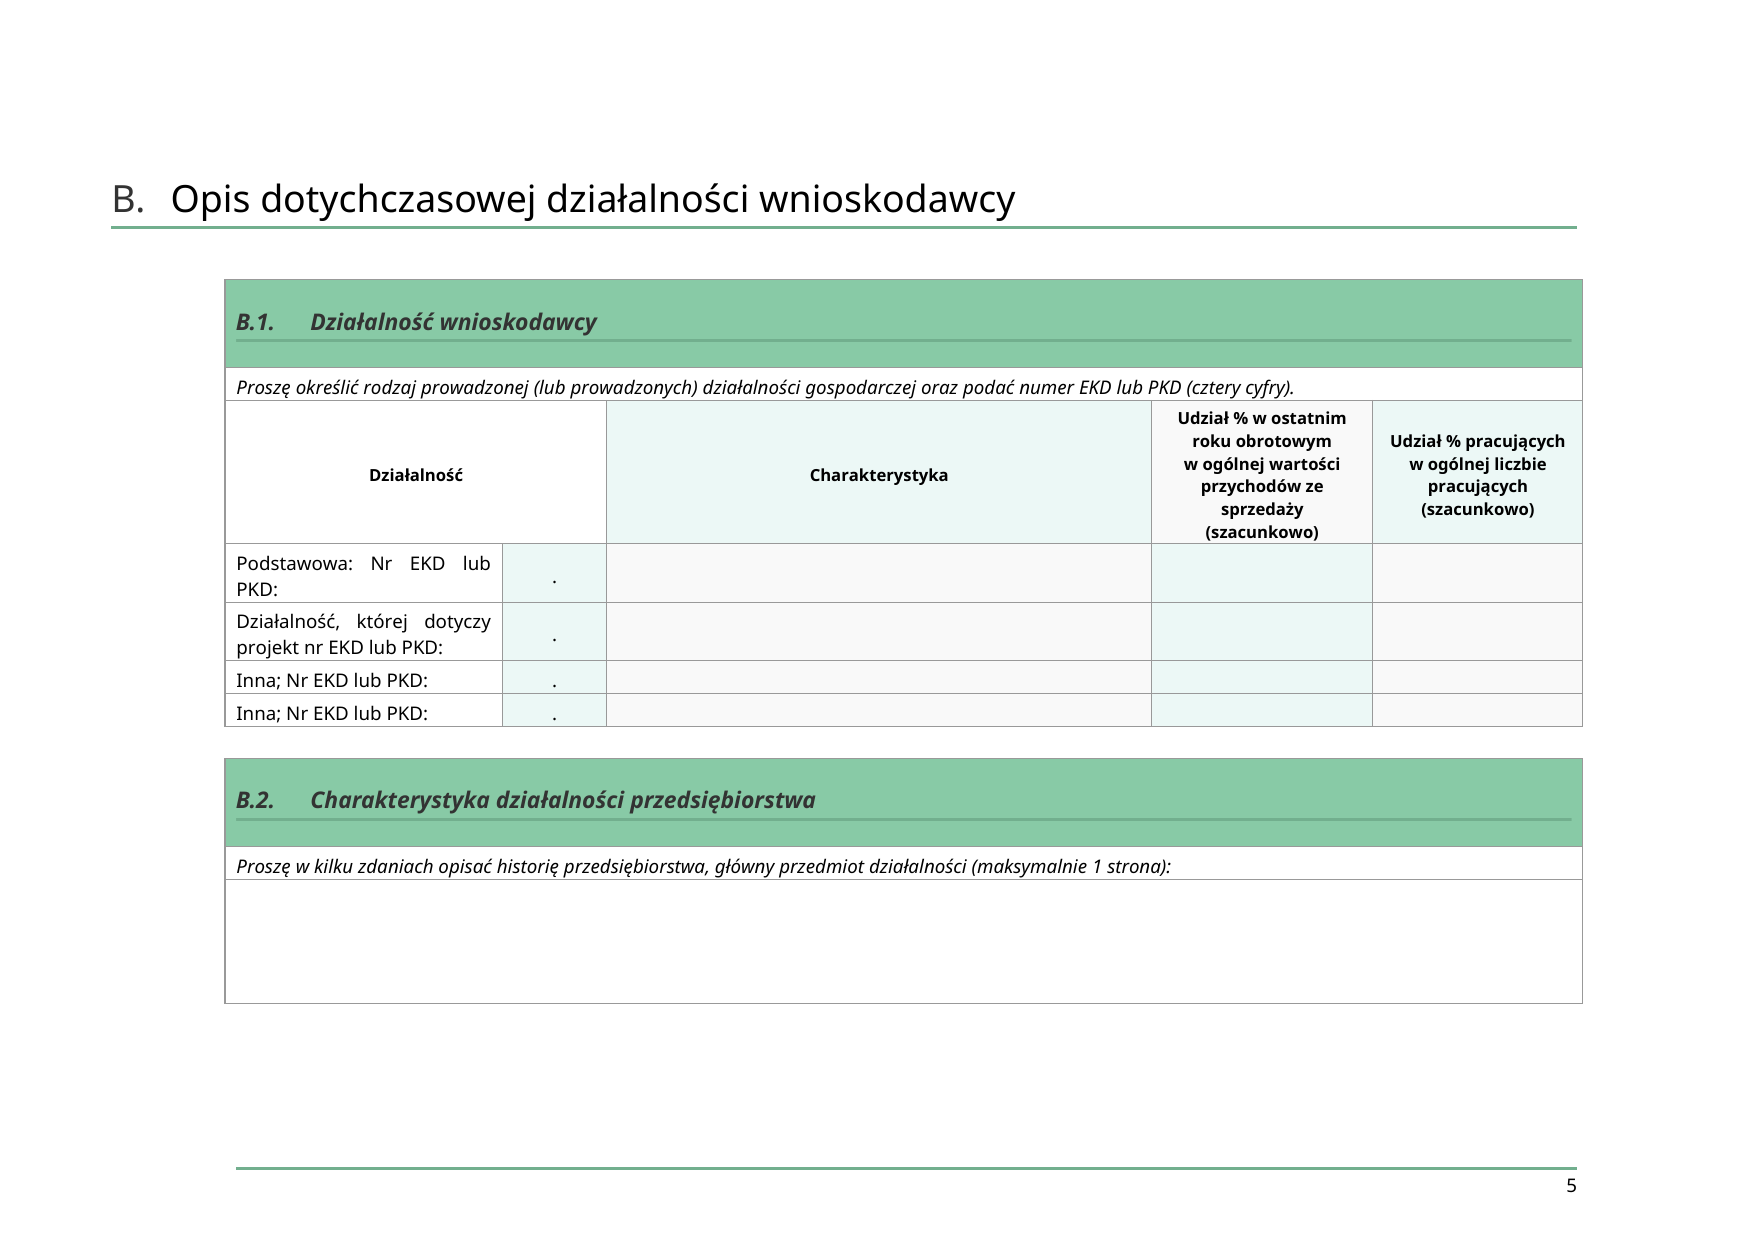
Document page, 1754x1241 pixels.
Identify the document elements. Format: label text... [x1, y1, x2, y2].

subtitle Opis dotychczasowej działalności wnioskodawcy [111, 173, 1577, 226]
table_cell [607, 694, 1151, 726]
table_cell [607, 603, 1151, 660]
table_cell [226, 880, 1582, 1003]
table_cell Działalność [226, 401, 606, 543]
table_cell . [503, 694, 606, 726]
table_cell Inna; Nr EKD lub PKD: [226, 694, 502, 726]
table_cell . [503, 544, 606, 602]
table_cell . [503, 603, 606, 660]
table_cell Udział % w ostatnim roku obrotowym w ogólnej wartości przychodów ze sprzedaży (szacunkowo) [1152, 401, 1372, 543]
table_cell [1373, 694, 1582, 726]
table_cell Inna; Nr EKD lub PKD: [226, 661, 502, 693]
table_cell [1373, 544, 1582, 602]
table_cell Udział % pracujących w ogólnej liczbie pracujących (szacunkowo) [1373, 401, 1582, 543]
table_cell Działalność, której dotyczy projekt nr EKD lub PKD: [226, 603, 502, 660]
table_cell [1152, 603, 1372, 660]
table_cell [607, 544, 1151, 602]
table_cell . [503, 661, 606, 693]
table_cell Proszę w kilku zdaniach opisać historię przedsiębiorstwa, główny przedmiot działalności (maksymalnie 1 strona): [226, 847, 1582, 879]
table_cell [1152, 661, 1372, 693]
table_cell [607, 661, 1151, 693]
table_header Charakterystyka działalności przedsiębiorstwa [226, 759, 1582, 846]
table_header Działalność wnioskodawcy [226, 280, 1582, 367]
table_cell [1373, 661, 1582, 693]
table_cell [1152, 544, 1372, 602]
table_cell Charakterystyka [607, 401, 1151, 543]
table_cell [1373, 603, 1582, 660]
table_cell Proszę określić rodzaj prowadzonej (lub prowadzonych) działalności gospodarczej oraz podać numer EKD lub PKD (cztery cyfry). [226, 368, 1582, 400]
table_cell Podstawowa: Nr EKD lub PKD: [226, 544, 502, 602]
table_cell [1152, 694, 1372, 726]
